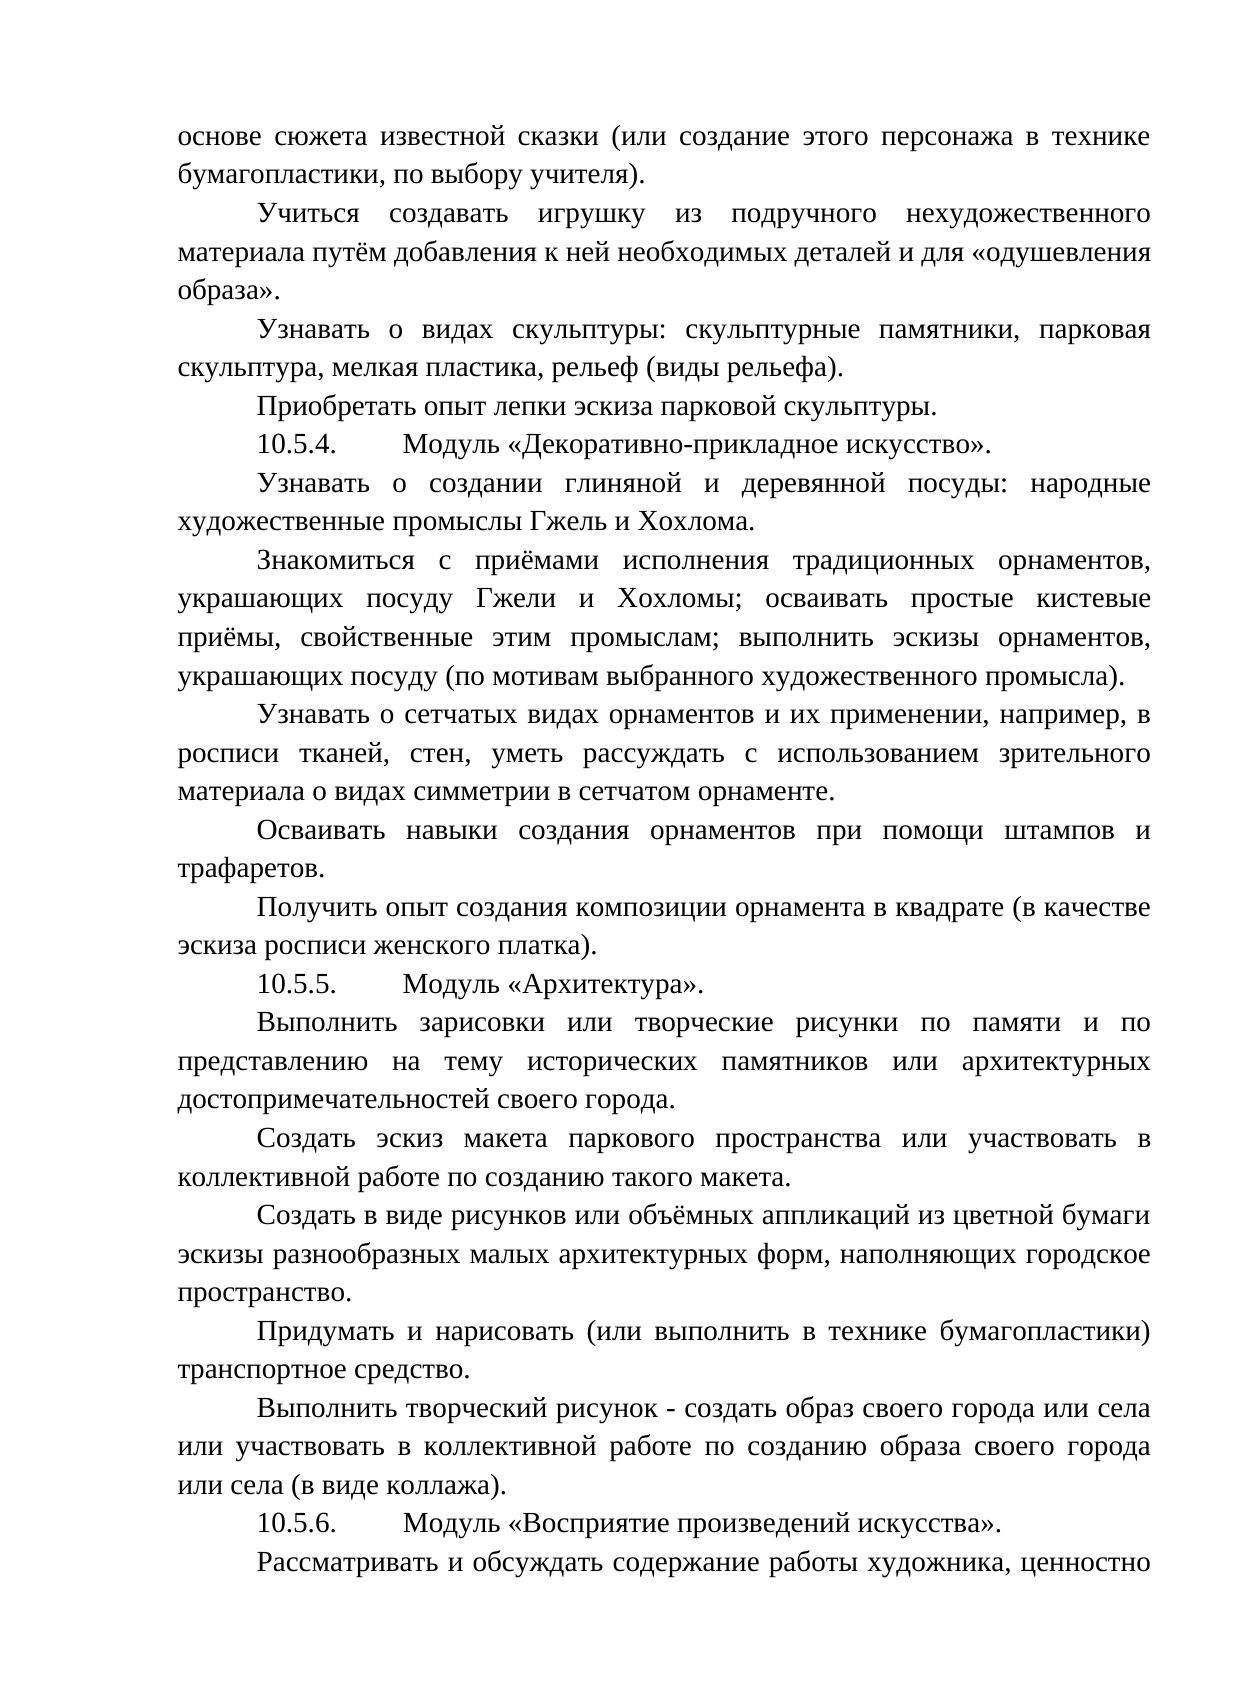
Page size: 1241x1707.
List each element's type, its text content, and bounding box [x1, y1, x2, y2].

text Знакомиться с приёмами исполнения традиционных орнаментов, украшающих посуду Гжели и Хохломы; осваивать простые кистевые приёмы, свойственные этим промыслам; выполнить эскизы орнаментов, украшающих посуду (по мотивам выбранного художественного промысла). [177, 542, 1152, 691]
list Модуль «Архитектура». [177, 966, 1152, 999]
text Осваивать навыки создания орнаментов при помощи штампов и трафаретов. [177, 812, 1152, 884]
list Модуль «Восприятие произведений искусства». [177, 1506, 1152, 1539]
text Получить опыт создания композиции орнамента в квадрате (в качестве эскиза росписи женского платка). [177, 889, 1152, 961]
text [177, 118, 1152, 190]
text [177, 1544, 1152, 1578]
text Узнавать о создании глиняной и деревянной посуды: народные художественные промыслы Гжель и Хохлома. [177, 465, 1152, 537]
text Создать в виде рисунков или объёмных аппликаций из цветной бумаги эскизы разнообразных малых архитектурных форм, наполняющих городское пространство. [177, 1197, 1152, 1308]
text Узнавать о видах скульптуры: скульптурные памятники, парковая скульптура, мелкая пластика, рельеф (виды рельефа). [177, 311, 1152, 383]
text Придумать и нарисовать (или выполнить в технике бумагопластики) транспортное средство. [177, 1313, 1152, 1385]
text Выполнить зарисовки или творческие рисунки по памяти и по представлению на тему исторических памятников или архитектурных достопримечательностей своего города. [177, 1004, 1152, 1115]
text Учиться создавать игрушку из подручного нехудожественного материала путём добавления к ней необходимых деталей и для «одушевления образа». [177, 195, 1152, 306]
text Выполнить творческий рисунок - создать образ своего города или села или участвовать в коллективной работе по созданию образа своего города или села (в виде коллажа). [177, 1390, 1152, 1501]
text Приобретать опыт лепки эскиза парковой скульптуры. [177, 388, 1152, 421]
text Узнавать о сетчатых видах орнаментов и их применении, например, в росписи тканей, стен, уметь рассуждать с использованием зрительного материала о видах симметрии в сетчатом орнаменте. [177, 696, 1152, 807]
text Создать эскиз макета паркового пространства или участвовать в коллективной работе по созданию такого макета. [177, 1120, 1152, 1192]
list Модуль «Декоративно-прикладное искусство». [177, 426, 1152, 460]
